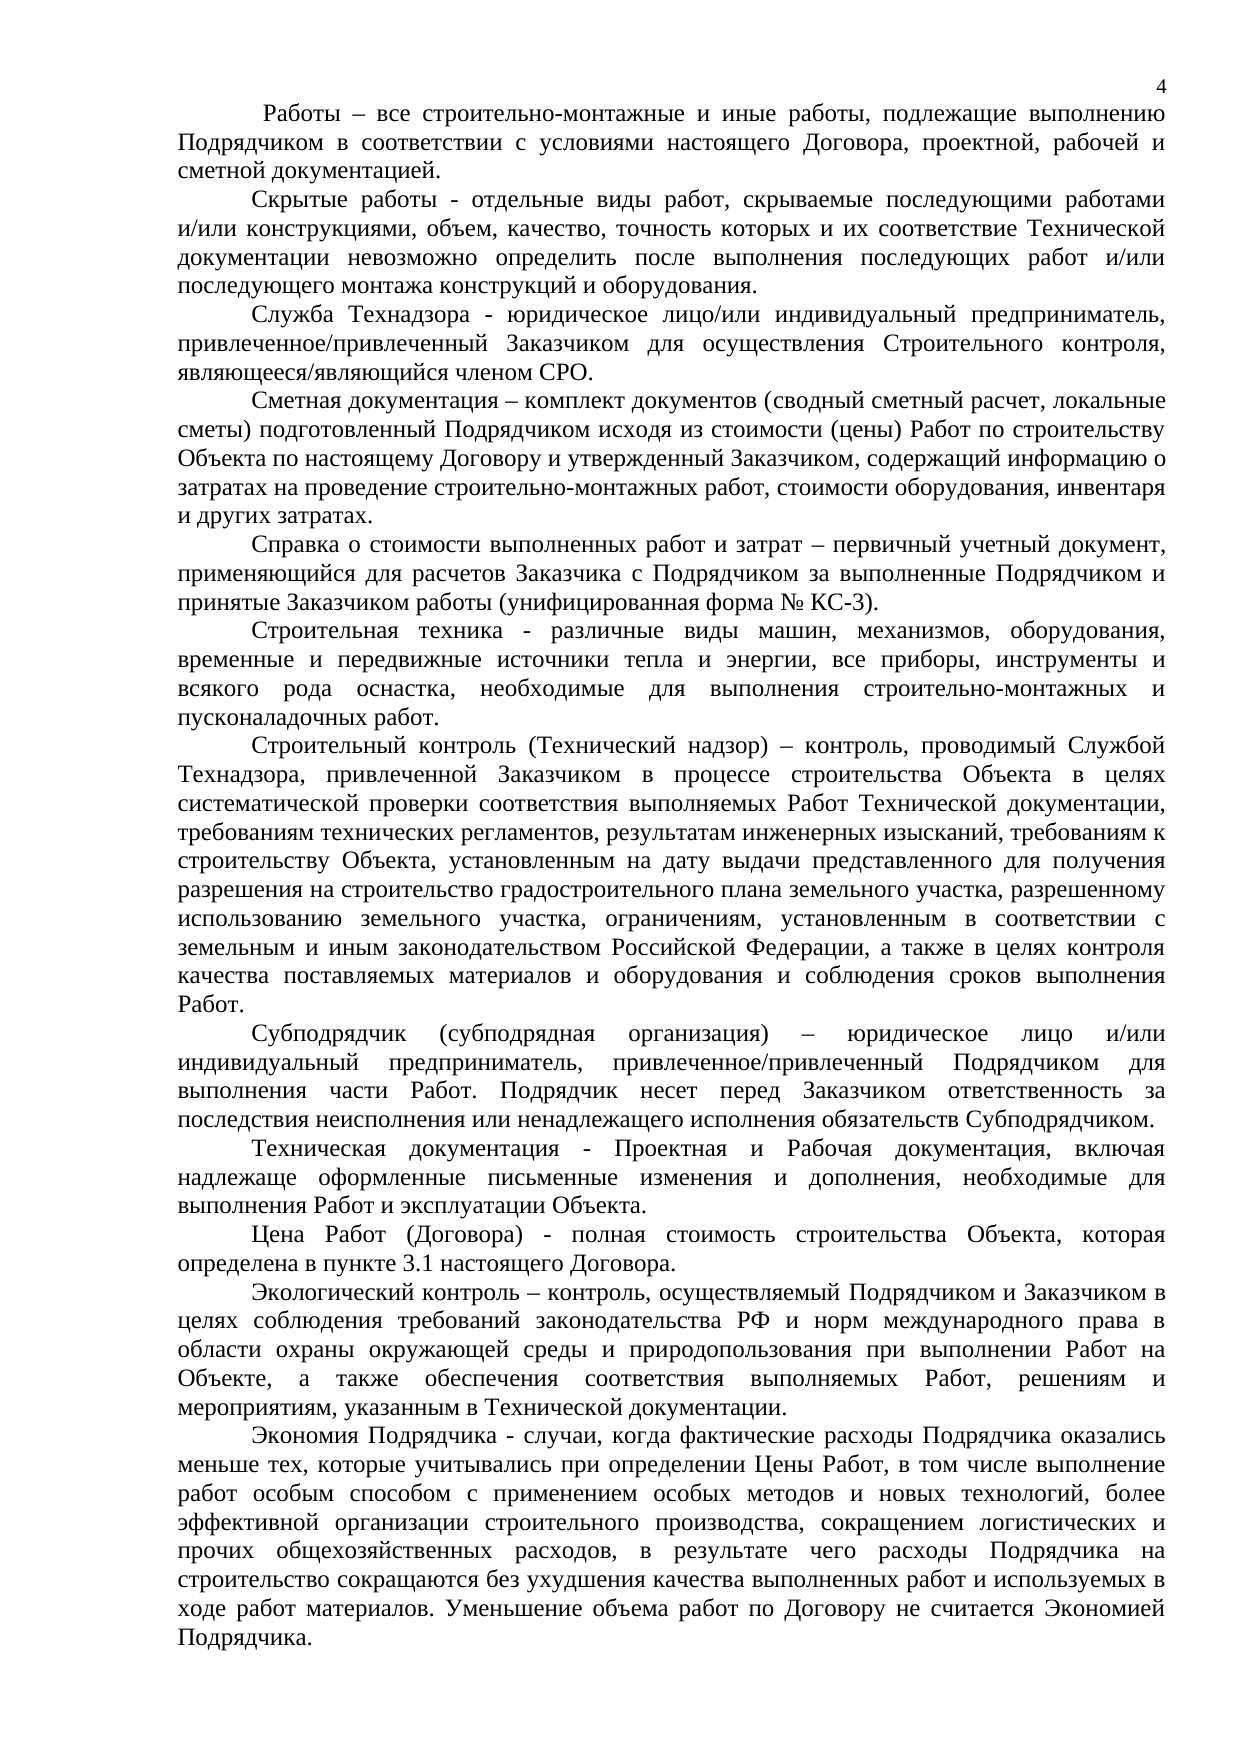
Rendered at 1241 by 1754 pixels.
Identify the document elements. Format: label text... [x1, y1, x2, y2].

text Служба Технадзора - юридическое лицо/или индивидуальный предприниматель, привлеченное/привлеченный Заказчиком для осуществления Строительного контроля, являющееся/являющийся членом СРО. [177, 299, 1166, 385]
text Сметная документация – комплект документов (сводный сметный расчет, локальные сметы) подготовленный Подрядчиком исходя из стоимости (цены) Работ по строительству Объекта по настоящему Договору и утвержденный Заказчиком, содержащий информацию о затратах на проведение строительно-монтажных работ, стоимости оборудования, инвентаря и других затратах. [177, 385, 1166, 529]
text Экономия Подрядчика - случаи, когда фактические расходы Подрядчика оказались меньше тех, которые учитывались при определении Цены Работ, в том числе выполнение работ особым способом с применением особых методов и новых технологий, более эффективной организации строительного производства, сокращением логистических и прочих общехозяйственных расходов, в результате чего расходы Подрядчика на строительство сокращаются без ухудшения качества выполненных работ и используемых в ходе работ материалов. Уменьшение объема работ по Договору не считается Экономией Подрядчика. [177, 1420, 1166, 1650]
text Техническая документация - Проектная и Рабочая документация, включая надлежаще оформленные письменные изменения и дополнения, необходимые для выполнения Работ и эксплуатации Объекта. [177, 1133, 1166, 1219]
text Справка о стоимости выполненных работ и затрат – первичный учетный документ, применяющийся для расчетов Заказчика с Подрядчиком за выполненные Подрядчиком и принятые Заказчиком работы (унифицированная форма № КС-3). [177, 529, 1166, 615]
text Строительный контроль (Технический надзор) – контроль, проводимый Службой Технадзора, привлеченной Заказчиком в процессе строительства Объекта в целях систематической проверки соответствия выполняемых Работ Технической документации, требованиям технических регламентов, результатам инженерных изысканий, требованиям к строительству Объекта, установленным на дату выдачи представленного для получения разрешения на строительство градостроительного плана земельного участка, разрешенному использованию земельного участка, ограничениям, установленным в соответствии с земельным и иным законодательством Российской Федерации, а также в целях контроля качества поставляемых материалов и оборудования и соблюдения сроков выполнения Работ. [177, 730, 1166, 1018]
text Работы – все строительно-монтажные и иные работы, подлежащие выполнению Подрядчиком в соответствии с условиями настоящего Договора, проектной, рабочей и сметной документацией. [177, 98, 1166, 184]
text Цена Работ (Договора) - полная стоимость строительства Объекта, которая определена в пункте 3.1 настоящего Договора. [177, 1219, 1166, 1277]
text Строительная техника - различные виды машин, механизмов, оборудования, временные и передвижные источники тепла и энергии, все приборы, инструменты и всякого рода оснастка, необходимые для выполнения строительно-монтажных и пусконаладочных работ. [177, 615, 1166, 730]
text Экологический контроль – контроль, осуществляемый Подрядчиком и Заказчиком в целях соблюдения требований законодательства РФ и норм международного права в области охраны окружающей среды и природопользования при выполнении Работ на Объекте, а также обеспечения соответствия выполняемых Работ, решениям и мероприятиям, указанным в Технической документации. [177, 1277, 1166, 1420]
text Скрытые работы - отдельные виды работ, скрываемые последующими работами и/или конструкциями, объем, качество, точность которых и их соответствие Технической документации невозможно определить после выполнения последующих работ и/или последующего монтажа конструкций и оборудования. [177, 184, 1166, 299]
text Субподрядчик (субподрядная организация) – юридическое лицо и/или индивидуальный предприниматель, привлеченное/привлеченный Подрядчиком для выполнения части Работ. Подрядчик несет перед Заказчиком ответственность за последствия неисполнения или ненадлежащего исполнения обязательств Субподрядчиком. [177, 1018, 1166, 1133]
